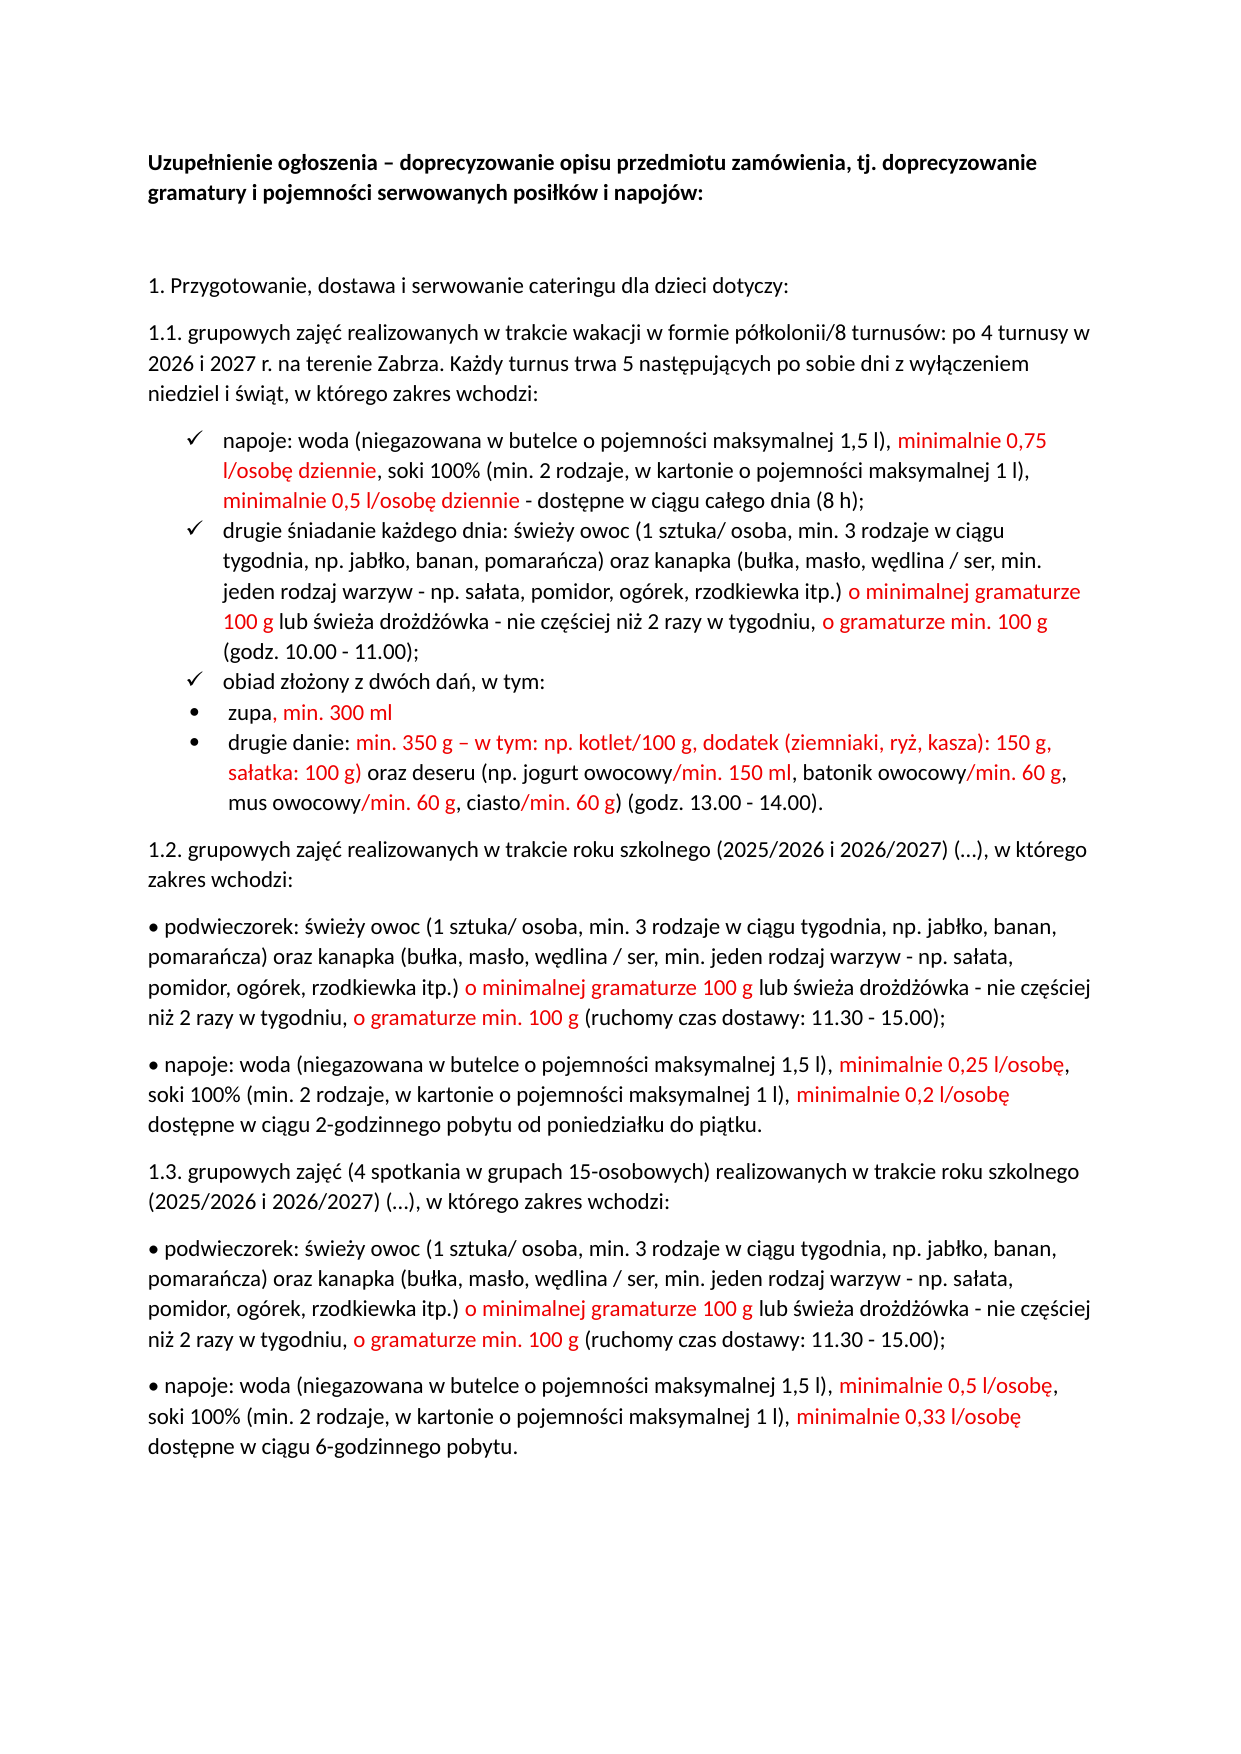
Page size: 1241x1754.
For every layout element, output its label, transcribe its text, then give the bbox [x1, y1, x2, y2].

list zupa, min. 300 ml [190, 698, 1093, 726]
text • napoje: woda (niegazowana w butelce o pojemności maksymalnej 1,5 l), minimalnie 0,5 l/osobę, soki 100% (min. 2 rodzaje, w kartonie o pojemności maksymalnej 1 l), minimalnie 0,33 l/osobę dostępne w ciągu 6-godzinnego pobytu. [148, 1372, 1093, 1460]
list drugie danie: min. 350 g – w tym: np. kotlet/100 g, dodatek (ziemniaki, ryż, kasza): 150 g, sałatka: 100 g) oraz deseru (np. jogurt owocowy/min. 150 ml, batonik owocowy/min. 60 g, mus owocowy/min. 60 g, ciasto/min. 60 g) (godz. 13.00 - 14.00). [190, 728, 1093, 816]
text 1.1. grupowych zajęć realizowanych w trakcie wakacji w formie półkolonii/8 turnusów: po 4 turnusy w 2026 i 2027 r. na terenie Zabrza. Każdy turnus trwa 5 następujących po sobie dni z wyłączeniem niedziel i świąt, w którego zakres wchodzi: [148, 318, 1093, 407]
text 1. Przygotowanie, dostawa i serwowanie cateringu dla dzieci dotyczy: [148, 272, 1093, 299]
list drugie śniadanie każdego dnia: świeży owoc (1 sztuka/ osoba, min. 3 rodzaje w ciągu tygodnia, np. jabłko, banan, pomarańcza) oraz kanapka (bułka, masło, wędlina / ser, min. jeden rodzaj warzyw - np. sałata, pomidor, ogórek, rzodkiewka itp.) o minimalnej gramaturze 100 g lub świeża drożdżówka - nie częściej niż 2 razy w tygodniu, o gramaturze min. 100 g (godz. 10.00 - 11.00); [185, 516, 1093, 665]
text • napoje: woda (niegazowana w butelce o pojemności maksymalnej 1,5 l), minimalnie 0,25 l/osobę, soki 100% (min. 2 rodzaje, w kartonie o pojemności maksymalnej 1 l), minimalnie 0,2 l/osobę dostępne w ciągu 2-godzinnego pobytu od poniedziałku do piątku. [148, 1050, 1093, 1138]
text • podwieczorek: świeży owoc (1 sztuka/ osoba, min. 3 rodzaje w ciągu tygodnia, np. jabłko, banan, pomarańcza) oraz kanapka (bułka, masło, wędlina / ser, min. jeden rodzaj warzyw - np. sałata, pomidor, ogórek, rzodkiewka itp.) o minimalnej gramaturze 100 g lub świeża drożdżówka - nie częściej niż 2 razy w tygodniu, o gramaturze min. 100 g (ruchomy czas dostawy: 11.30 - 15.00); [148, 1234, 1093, 1353]
text 1.3. grupowych zajęć (4 spotkania w grupach 15-osobowych) realizowanych w trakcie roku szkolnego (2025/2026 i 2026/2027) (…), w którego zakres wchodzi: [148, 1157, 1093, 1215]
list obiad złożony z dwóch dań, w tym: [185, 667, 1093, 695]
list napoje: woda (niegazowana w butelce o pojemności maksymalnej 1,5 l), minimalnie 0,75 l/osobę dziennie, soki 100% (min. 2 rodzaje, w kartonie o pojemności maksymalnej 1 l), minimalnie 0,5 l/osobę dziennie - dostępne w ciągu całego dnia (8 h); [185, 426, 1093, 514]
text • podwieczorek: świeży owoc (1 sztuka/ osoba, min. 3 rodzaje w ciągu tygodnia, np. jabłko, banan, pomarańcza) oraz kanapka (bułka, masło, wędlina / ser, min. jeden rodzaj warzyw - np. sałata, pomidor, ogórek, rzodkiewka itp.) o minimalnej gramaturze 100 g lub świeża drożdżówka - nie częściej niż 2 razy w tygodniu, o gramaturze min. 100 g (ruchomy czas dostawy: 11.30 - 15.00); [148, 912, 1093, 1031]
text 1.2. grupowych zajęć realizowanych w trakcie roku szkolnego (2025/2026 i 2026/2027) (…), w którego zakres wchodzi: [148, 835, 1093, 893]
text Uzupełnienie ogłoszenia – doprecyzowanie opisu przedmiotu zamówienia, tj. doprecyzowanie gramatury i pojemności serwowanych posiłków i napojów: [148, 148, 1093, 206]
